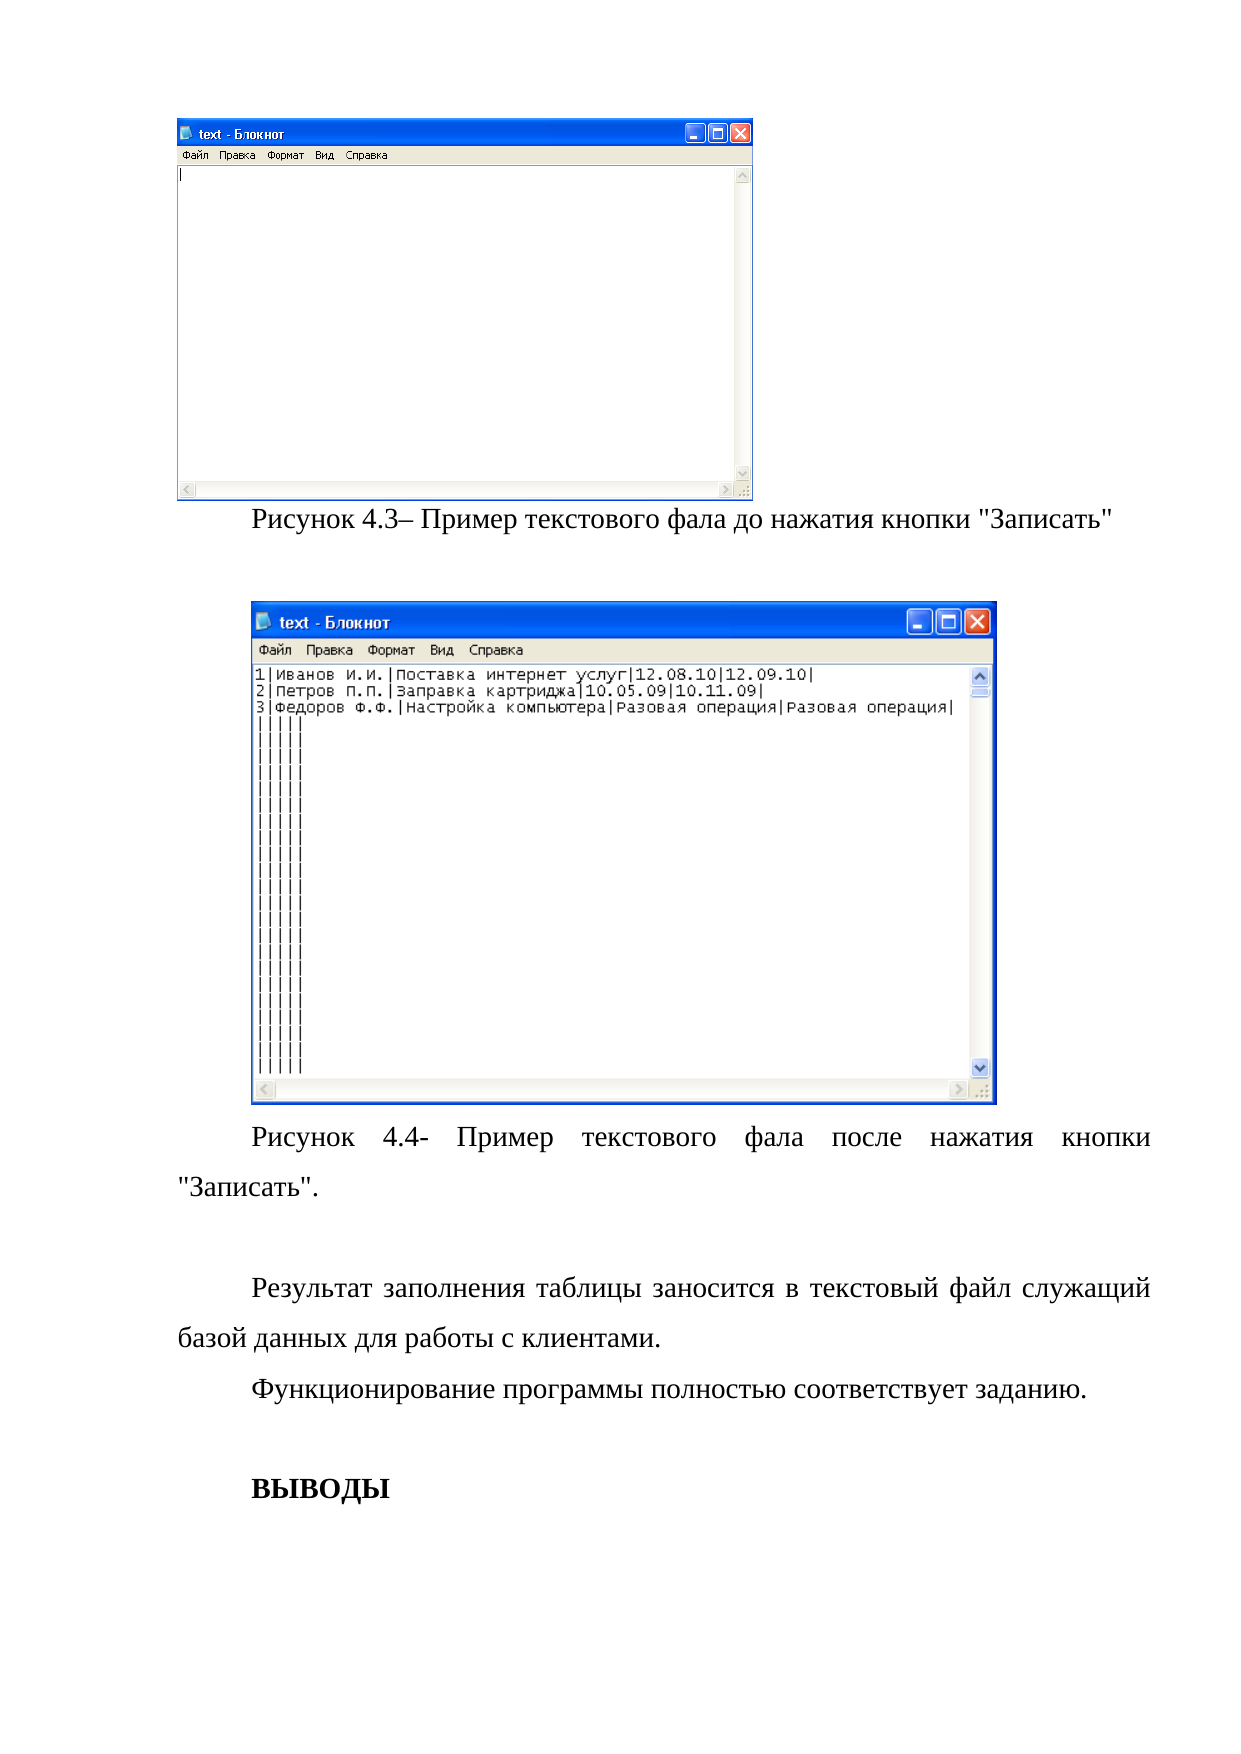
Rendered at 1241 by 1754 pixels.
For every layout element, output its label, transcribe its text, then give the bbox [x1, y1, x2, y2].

picture [251, 601, 997, 1105]
text Рисунок 4.4- Пример текстового фала после нажатия кнопки "Записать". [177, 1119, 1152, 1203]
text Результат заполнения таблицы заносится в текстовый файл служащий базой данных для работы с клиентами. [177, 1270, 1152, 1354]
picture [177, 118, 753, 501]
text ВЫВОДЫ [177, 1471, 1152, 1505]
text Рисунок 4.3– Пример текстового фала до нажатия кнопки "Записать" [177, 501, 1152, 534]
text Функционирование программы полностью соответствует заданию. [177, 1371, 1152, 1404]
